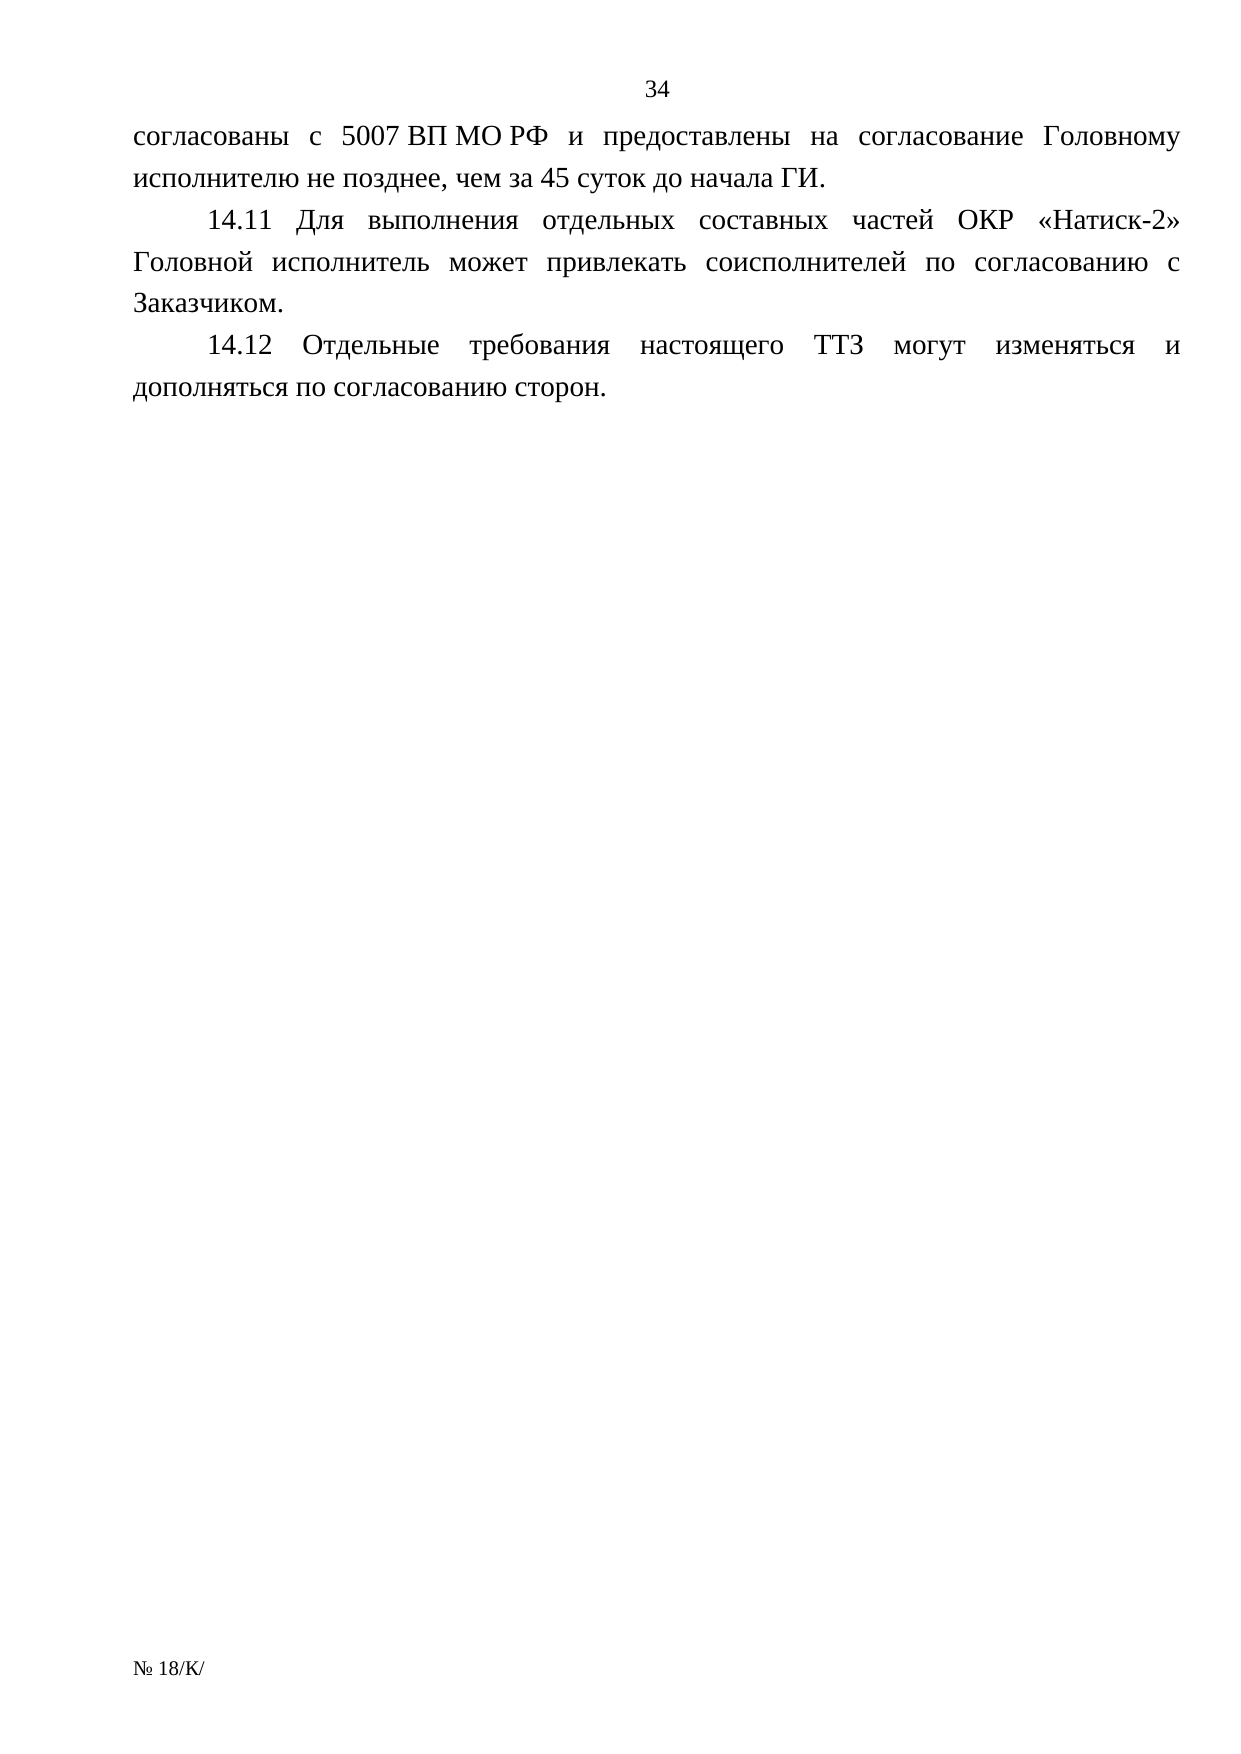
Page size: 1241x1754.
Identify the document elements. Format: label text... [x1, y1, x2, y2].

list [133, 118, 1181, 193]
list 14.12 Отдельные требования настоящего ТТЗ могут изменяться и дополняться по согласованию сторон. [133, 327, 1181, 403]
list 14.11 Для выполнения отдельных составных частей ОКР «Натиск-2» Головной исполнитель может привлекать соисполнителей по согласованию с Заказчиком. [133, 202, 1181, 319]
